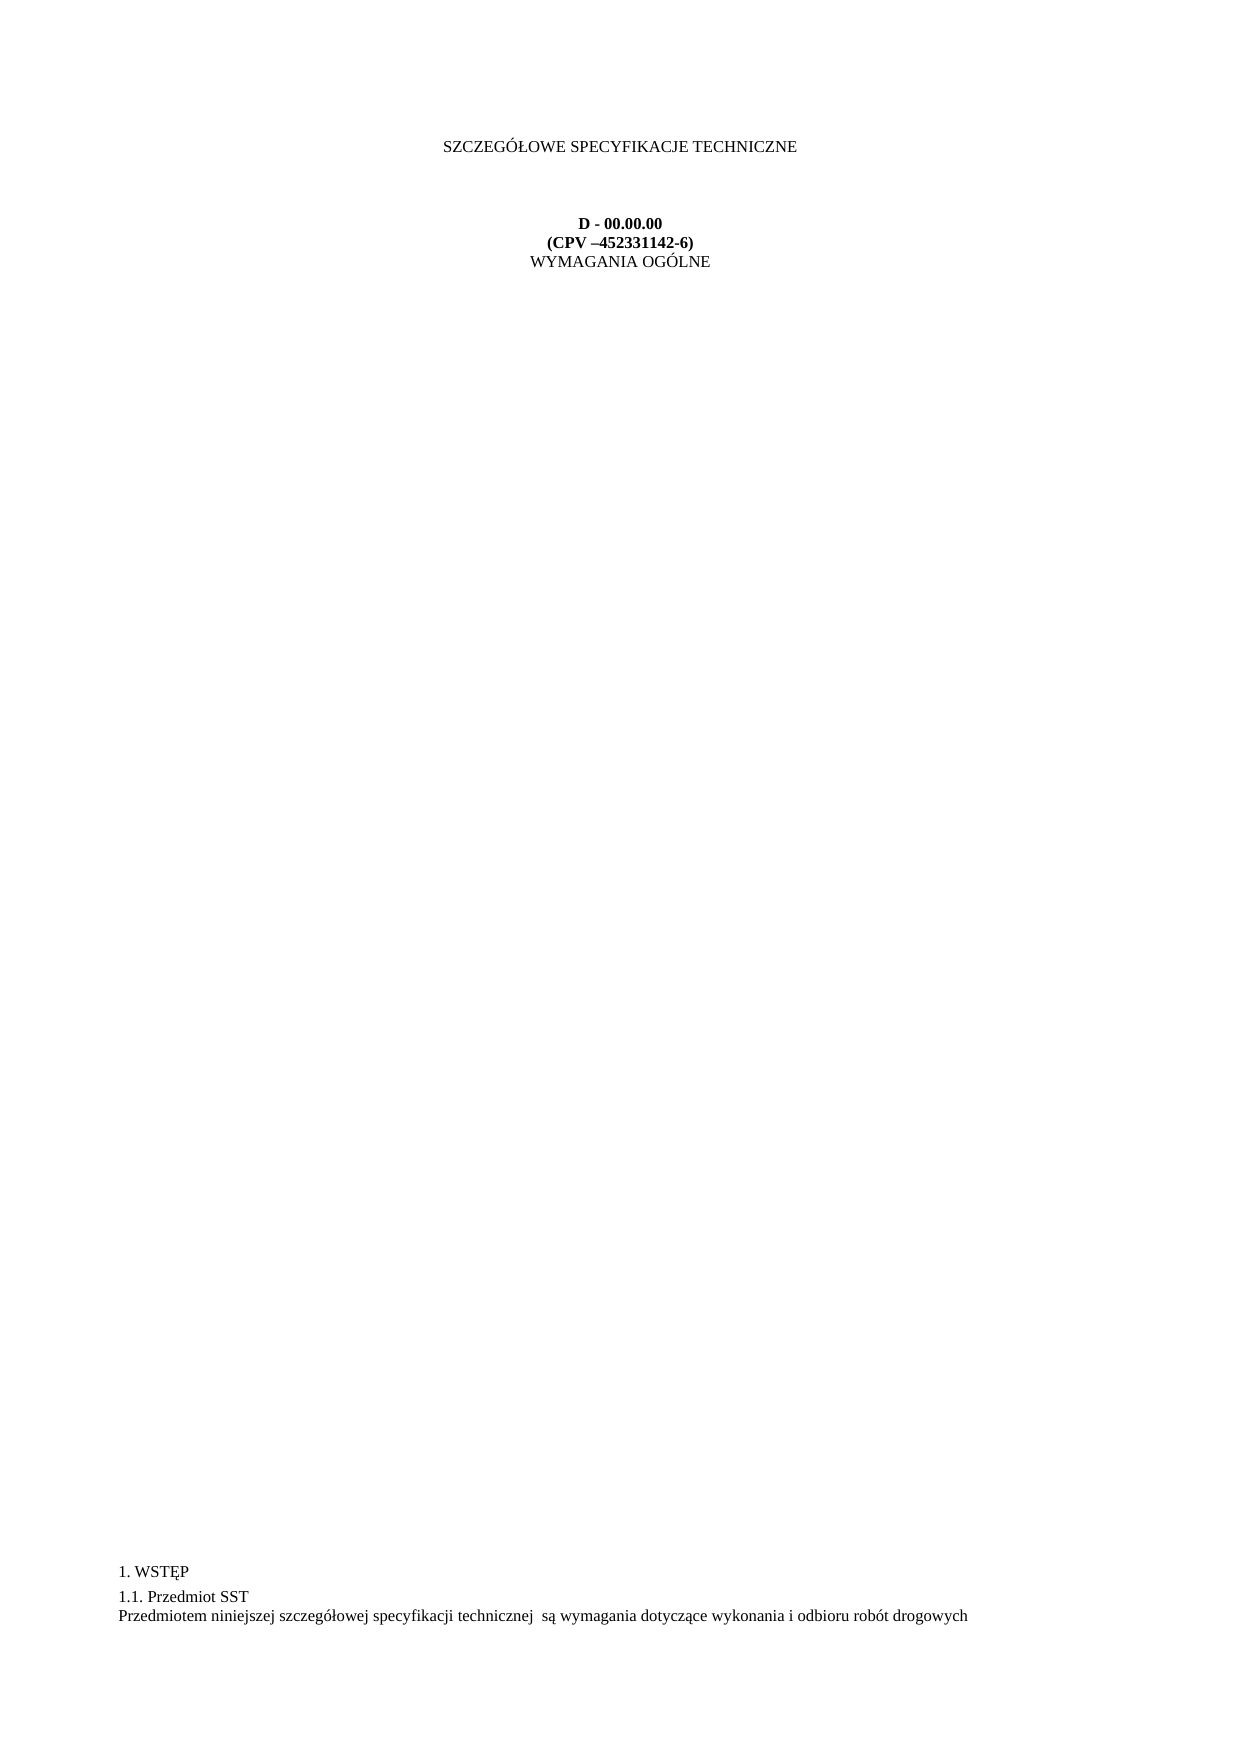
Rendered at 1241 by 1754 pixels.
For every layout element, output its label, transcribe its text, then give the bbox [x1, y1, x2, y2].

text 1. WSTĘP [118, 1561, 1122, 1581]
text 1.1. Przedmiot SST [118, 1587, 1122, 1606]
text (CPV –452331142-6) [118, 233, 1122, 252]
text WYMAGANIA OGÓLNE [118, 252, 1122, 271]
text Przedmiotem niniejszej szczegółowej specyfikacji technicznej są wymagania dotyczące wykonania i odbioru robót drogowych [118, 1606, 1122, 1625]
text D - 00.00.00 [118, 214, 1122, 233]
text SZCZEGÓŁOWE SPECYFIKACJE TECHNICZNE [118, 137, 1122, 156]
